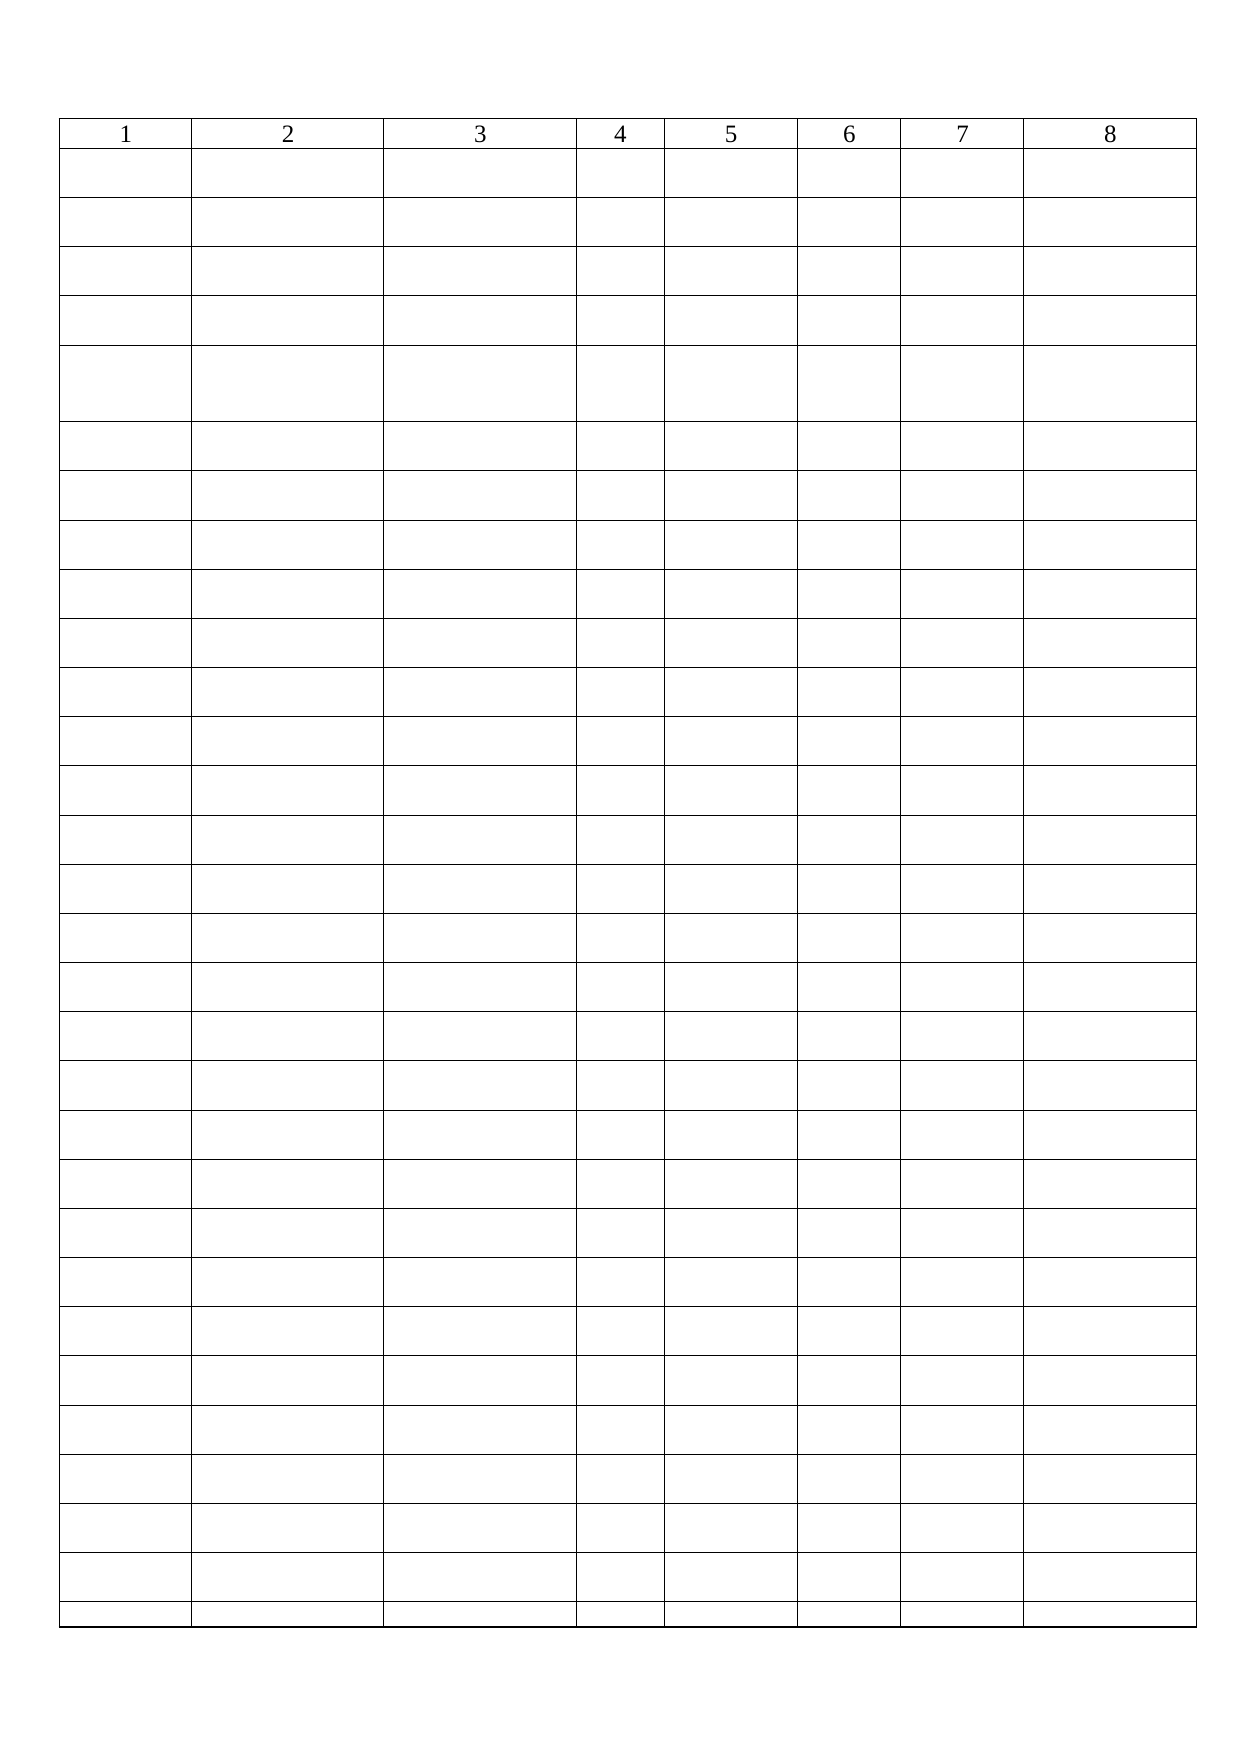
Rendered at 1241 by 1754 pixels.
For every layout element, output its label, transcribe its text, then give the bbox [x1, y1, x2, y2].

table_cell 5 [665, 119, 797, 148]
table_cell [665, 865, 797, 913]
table_cell [192, 247, 383, 295]
table_cell [60, 1406, 191, 1454]
table_cell [1024, 1209, 1196, 1257]
table_cell [577, 816, 664, 864]
table_cell [384, 865, 576, 913]
table_cell [192, 296, 383, 344]
table_cell [384, 1061, 576, 1109]
table_cell [665, 1504, 797, 1552]
table_cell [384, 668, 576, 716]
table_cell [798, 521, 900, 569]
table_cell [60, 816, 191, 864]
table_cell [665, 296, 797, 344]
table_cell [1024, 198, 1196, 246]
table_cell [192, 471, 383, 519]
table_cell [60, 1012, 191, 1060]
table_cell [798, 1061, 900, 1109]
table_cell [665, 247, 797, 295]
table_cell [192, 1307, 383, 1355]
table_cell [665, 346, 797, 421]
table_cell [901, 1602, 1023, 1626]
table_cell [1024, 1602, 1196, 1626]
table_cell [192, 1455, 383, 1503]
table_cell [577, 1160, 664, 1208]
table_cell [192, 1160, 383, 1208]
table_cell [577, 422, 664, 470]
table_cell [798, 816, 900, 864]
table_cell [60, 1258, 191, 1306]
table_cell [901, 1160, 1023, 1208]
table_cell [60, 717, 191, 765]
table_cell [1024, 1258, 1196, 1306]
table_cell [1024, 1012, 1196, 1060]
table_cell [384, 1258, 576, 1306]
table_cell [384, 1504, 576, 1552]
table_cell [798, 1602, 900, 1626]
table_cell [577, 914, 664, 962]
table_cell [192, 149, 383, 197]
table_cell [665, 1553, 797, 1601]
table_cell [60, 570, 191, 618]
table_cell [60, 346, 191, 421]
table_cell [577, 1307, 664, 1355]
table_cell [901, 1504, 1023, 1552]
table_cell [1024, 914, 1196, 962]
table_cell [60, 1455, 191, 1503]
table_cell [901, 668, 1023, 716]
table_cell [901, 1307, 1023, 1355]
table_cell [192, 619, 383, 667]
table_cell [901, 346, 1023, 421]
table_cell [901, 521, 1023, 569]
table_cell [1024, 296, 1196, 344]
table_cell [1024, 1455, 1196, 1503]
table_cell [665, 717, 797, 765]
table_cell [192, 1504, 383, 1552]
table_cell [60, 149, 191, 197]
table_cell [577, 963, 664, 1011]
table_cell [60, 198, 191, 246]
table_cell 7 [901, 119, 1023, 148]
table_cell [384, 570, 576, 618]
table_cell [384, 1160, 576, 1208]
table_cell [384, 149, 576, 197]
table_cell [798, 668, 900, 716]
table_cell [1024, 766, 1196, 814]
table_cell [1024, 1504, 1196, 1552]
table_cell [60, 1356, 191, 1404]
table_cell [665, 1061, 797, 1109]
table_cell [60, 1209, 191, 1257]
table_cell 6 [798, 119, 900, 148]
table_cell [577, 521, 664, 569]
table_cell [60, 521, 191, 569]
table_cell [901, 914, 1023, 962]
table_cell [60, 619, 191, 667]
table_cell [798, 149, 900, 197]
table_cell [192, 346, 383, 421]
table_cell [60, 1553, 191, 1601]
table_cell [384, 247, 576, 295]
table_cell [577, 1602, 664, 1626]
table_cell [577, 570, 664, 618]
table_cell [577, 766, 664, 814]
table_cell [901, 717, 1023, 765]
table_cell [1024, 865, 1196, 913]
table_cell [798, 1209, 900, 1257]
table_cell [901, 1111, 1023, 1159]
table_cell [798, 1455, 900, 1503]
table_cell [901, 1455, 1023, 1503]
table_cell [901, 247, 1023, 295]
table_cell [1024, 1111, 1196, 1159]
table_cell [1024, 1356, 1196, 1404]
table_cell [384, 1602, 576, 1626]
table_cell [192, 668, 383, 716]
table_cell 1 [60, 119, 191, 148]
table_cell [60, 1602, 191, 1626]
table_cell [1024, 521, 1196, 569]
table_cell [384, 1356, 576, 1404]
table_cell [901, 1061, 1023, 1109]
table_cell [1024, 247, 1196, 295]
table_cell [577, 619, 664, 667]
table_cell [798, 198, 900, 246]
table_cell [901, 198, 1023, 246]
table_cell [60, 1160, 191, 1208]
table_cell [901, 471, 1023, 519]
table_cell [577, 1258, 664, 1306]
table_cell [192, 198, 383, 246]
table_cell [901, 963, 1023, 1011]
table_cell [1024, 816, 1196, 864]
table_cell [665, 198, 797, 246]
table_cell [665, 914, 797, 962]
table_cell [384, 521, 576, 569]
table_cell 2 [192, 119, 383, 148]
table_cell [901, 1356, 1023, 1404]
table_cell [577, 1406, 664, 1454]
table_cell [60, 668, 191, 716]
table_cell [384, 1111, 576, 1159]
table_cell [665, 1160, 797, 1208]
table_cell [384, 717, 576, 765]
table_cell [1024, 149, 1196, 197]
table_cell [192, 521, 383, 569]
table_cell [798, 570, 900, 618]
table_cell [901, 619, 1023, 667]
table_cell [1024, 1307, 1196, 1355]
table_cell [1024, 619, 1196, 667]
table_cell [577, 296, 664, 344]
table_cell [384, 296, 576, 344]
table_cell [577, 346, 664, 421]
table_cell [384, 1406, 576, 1454]
table_cell 4 [577, 119, 664, 148]
table_cell [1024, 570, 1196, 618]
table_cell [798, 914, 900, 962]
table_cell [577, 247, 664, 295]
table_cell [665, 422, 797, 470]
table_cell [192, 1553, 383, 1601]
table_cell [384, 1553, 576, 1601]
table_cell [1024, 1553, 1196, 1601]
table_cell [192, 865, 383, 913]
table_cell [901, 296, 1023, 344]
table_cell [60, 1111, 191, 1159]
table_cell [384, 1455, 576, 1503]
table_cell [192, 570, 383, 618]
table_cell 8 [1024, 119, 1196, 148]
table_cell [577, 1455, 664, 1503]
table_cell [192, 1258, 383, 1306]
table_cell [192, 816, 383, 864]
table_cell [1024, 1061, 1196, 1109]
table_cell [577, 1356, 664, 1404]
table_cell [60, 1504, 191, 1552]
table_cell [60, 914, 191, 962]
table_cell [384, 766, 576, 814]
table_cell [665, 1602, 797, 1626]
table_cell [192, 1012, 383, 1060]
table_cell [192, 1111, 383, 1159]
table_cell [901, 1012, 1023, 1060]
table_cell [384, 198, 576, 246]
table_cell [665, 1111, 797, 1159]
table_cell [60, 422, 191, 470]
table_cell [577, 1012, 664, 1060]
table_cell [798, 865, 900, 913]
table_cell [798, 766, 900, 814]
table_cell [798, 296, 900, 344]
table_cell [665, 570, 797, 618]
table_cell [798, 1406, 900, 1454]
table_cell [665, 471, 797, 519]
table_cell [577, 1209, 664, 1257]
table_cell [798, 1307, 900, 1355]
table_cell [901, 422, 1023, 470]
table_cell [577, 717, 664, 765]
table_cell [192, 1356, 383, 1404]
table_cell [192, 1602, 383, 1626]
table_cell [577, 1111, 664, 1159]
table_cell [798, 1356, 900, 1404]
table_cell [60, 963, 191, 1011]
table_cell [192, 1406, 383, 1454]
table_cell [384, 346, 576, 421]
table_cell [60, 865, 191, 913]
table_cell [577, 1504, 664, 1552]
table_cell [798, 346, 900, 421]
table_cell [384, 471, 576, 519]
table_cell [665, 1209, 797, 1257]
table_cell [60, 247, 191, 295]
table_cell [1024, 717, 1196, 765]
table_cell [665, 1455, 797, 1503]
table_cell [901, 1553, 1023, 1601]
table_cell [665, 521, 797, 569]
table_cell [901, 1209, 1023, 1257]
table_cell [798, 422, 900, 470]
table_cell [665, 963, 797, 1011]
table_cell [384, 963, 576, 1011]
table_cell [1024, 1406, 1196, 1454]
table_cell [665, 1406, 797, 1454]
table_cell [1024, 471, 1196, 519]
table_cell [577, 1553, 664, 1601]
table_cell [384, 914, 576, 962]
table_cell [577, 149, 664, 197]
table_cell [384, 422, 576, 470]
table_cell [60, 296, 191, 344]
table_cell [665, 816, 797, 864]
table_cell [577, 1061, 664, 1109]
table_cell [384, 816, 576, 864]
table_cell [577, 865, 664, 913]
table_cell [901, 816, 1023, 864]
table_cell [798, 1258, 900, 1306]
table_cell [665, 1012, 797, 1060]
table_cell [665, 149, 797, 197]
table_cell [384, 619, 576, 667]
table_cell [901, 570, 1023, 618]
table_cell [384, 1307, 576, 1355]
table_cell [798, 1504, 900, 1552]
table_cell [60, 1307, 191, 1355]
table_cell [192, 766, 383, 814]
table_cell [577, 198, 664, 246]
table_cell [192, 1061, 383, 1109]
table_cell [798, 1012, 900, 1060]
table_cell [798, 963, 900, 1011]
table_cell 3 [384, 119, 576, 148]
table_cell [192, 1209, 383, 1257]
table_cell [192, 963, 383, 1011]
table_cell [60, 766, 191, 814]
table_cell [798, 1160, 900, 1208]
table_cell [901, 865, 1023, 913]
table_cell [384, 1012, 576, 1060]
table_cell [665, 1258, 797, 1306]
table_cell [1024, 1160, 1196, 1208]
table_cell [665, 619, 797, 667]
table_cell [665, 766, 797, 814]
table_cell [798, 1553, 900, 1601]
table_cell [798, 619, 900, 667]
table_cell [192, 717, 383, 765]
table_cell [1024, 668, 1196, 716]
table_cell [384, 1209, 576, 1257]
table_cell [1024, 963, 1196, 1011]
table_cell [901, 1258, 1023, 1306]
table_cell [798, 471, 900, 519]
table_cell [798, 1111, 900, 1159]
table_cell [577, 668, 664, 716]
table_cell [577, 471, 664, 519]
table_cell [1024, 422, 1196, 470]
table_cell [1024, 346, 1196, 421]
table_cell [901, 766, 1023, 814]
table_cell [665, 1307, 797, 1355]
table_cell [665, 668, 797, 716]
table_cell [798, 247, 900, 295]
table_cell [901, 1406, 1023, 1454]
table_cell [798, 717, 900, 765]
table_cell [192, 422, 383, 470]
table_cell [665, 1356, 797, 1404]
table_cell [901, 149, 1023, 197]
table_cell [60, 1061, 191, 1109]
table_cell [192, 914, 383, 962]
table_cell [60, 471, 191, 519]
